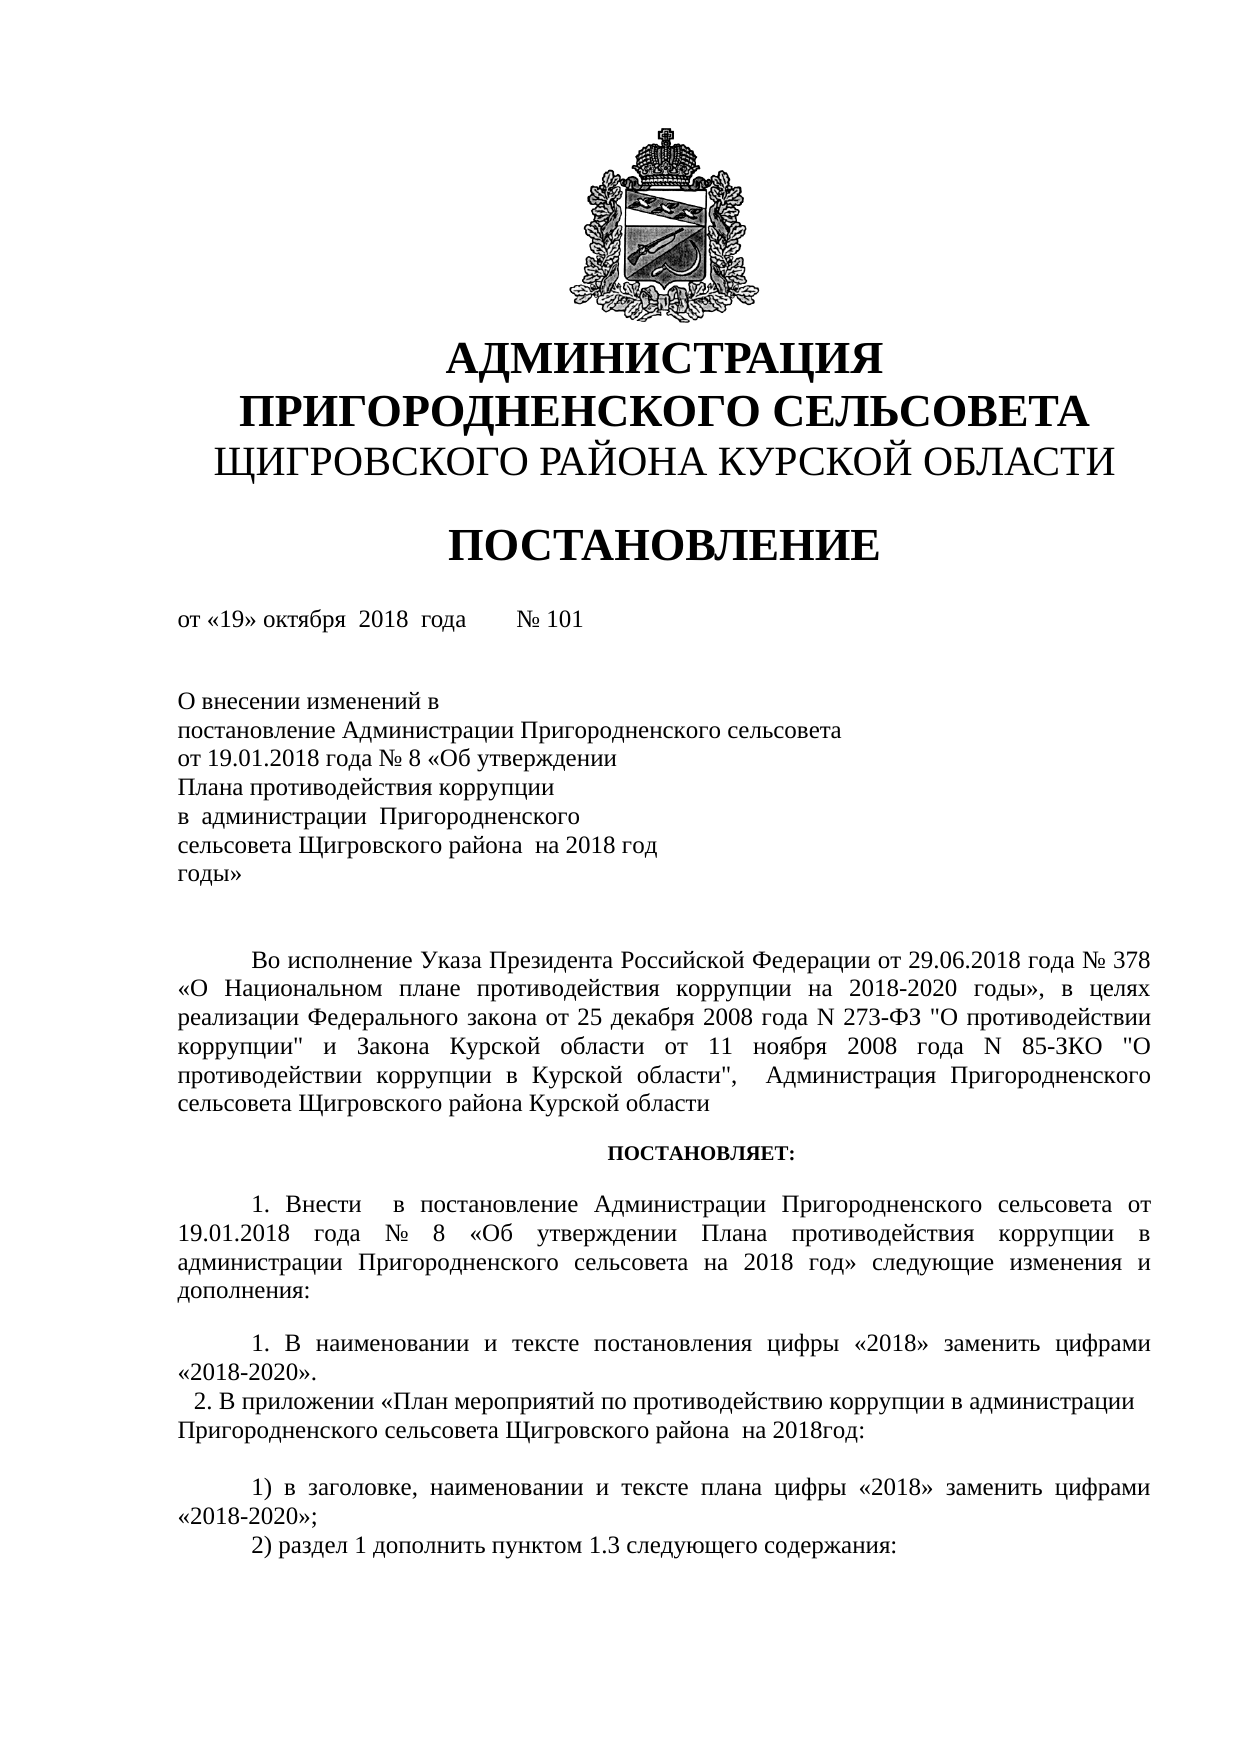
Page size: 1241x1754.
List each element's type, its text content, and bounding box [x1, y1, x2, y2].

text 2) раздел 1 дополнить пунктом 1.3 следующего содержания: [177, 1530, 1152, 1558]
text сельсовета Щигровского района на 2018 год [177, 830, 1152, 858]
text годы» [177, 858, 1152, 887]
title Пригородненского сельсовета Щигровского района на 2018год: [177, 1415, 1152, 1443]
text 1. Внести в постановление Администрации Пригородненского сельсовета от 19.01.2018 года № 8 «Об утверждении Плана противодействия коррупции в администрации Пригородненского сельсовета на 2018 год» следующие изменения и дополнения: [177, 1189, 1152, 1304]
text 1) в заголовке, наименовании и тексте плана цифры «2018» заменить цифрами «2018-2020»; [177, 1472, 1152, 1530]
text ПОСТАНОВЛЯЕТ: [177, 1141, 1152, 1165]
text ЩИГРОВСКОГО РАЙОНА КУРСКОЙ ОБЛАСТИ [177, 436, 1152, 484]
text О внесении изменений в [177, 686, 1152, 715]
text 1. В наименовании и тексте постановления цифры «2018» заменить цифрами «2018-2020». [177, 1328, 1152, 1386]
text Плана противодействия коррупции [177, 772, 1152, 801]
text ПРИГОРОДНЕНСКОГО СЕЛЬСОВЕТА [177, 383, 1152, 436]
text в администрации Пригородненского [177, 801, 1152, 830]
text от «19» октября 2018 года № 101 [177, 604, 1152, 633]
text АДМИНИСТРАЦИЯ [177, 331, 1152, 383]
text от 19.01.2018 года № 8 «Об утверждении [177, 743, 1152, 772]
text постановление Администрации Пригородненского сельсовета [177, 715, 1152, 743]
text Во исполнение Указа Президента Российской Федерации от 29.06.2018 года № 378 «О Национальном плане противодействия коррупции на 2018-2020 годы», в целях реализации Федерального закона от 25 декабря 2008 года N 273-ФЗ "О противодействии коррупции" и Закона Курской области от 11 ноября 2008 года N 85-ЗКО "О противодействии коррупции в Курской области", Администрация Пригородненского сельсовета Щигровского района Курской области [177, 945, 1152, 1117]
text ПОСТАНОВЛЕНИЕ [177, 518, 1152, 570]
title 2. В приложении «План мероприятий по противодействию коррупции в администрации [177, 1386, 1152, 1415]
